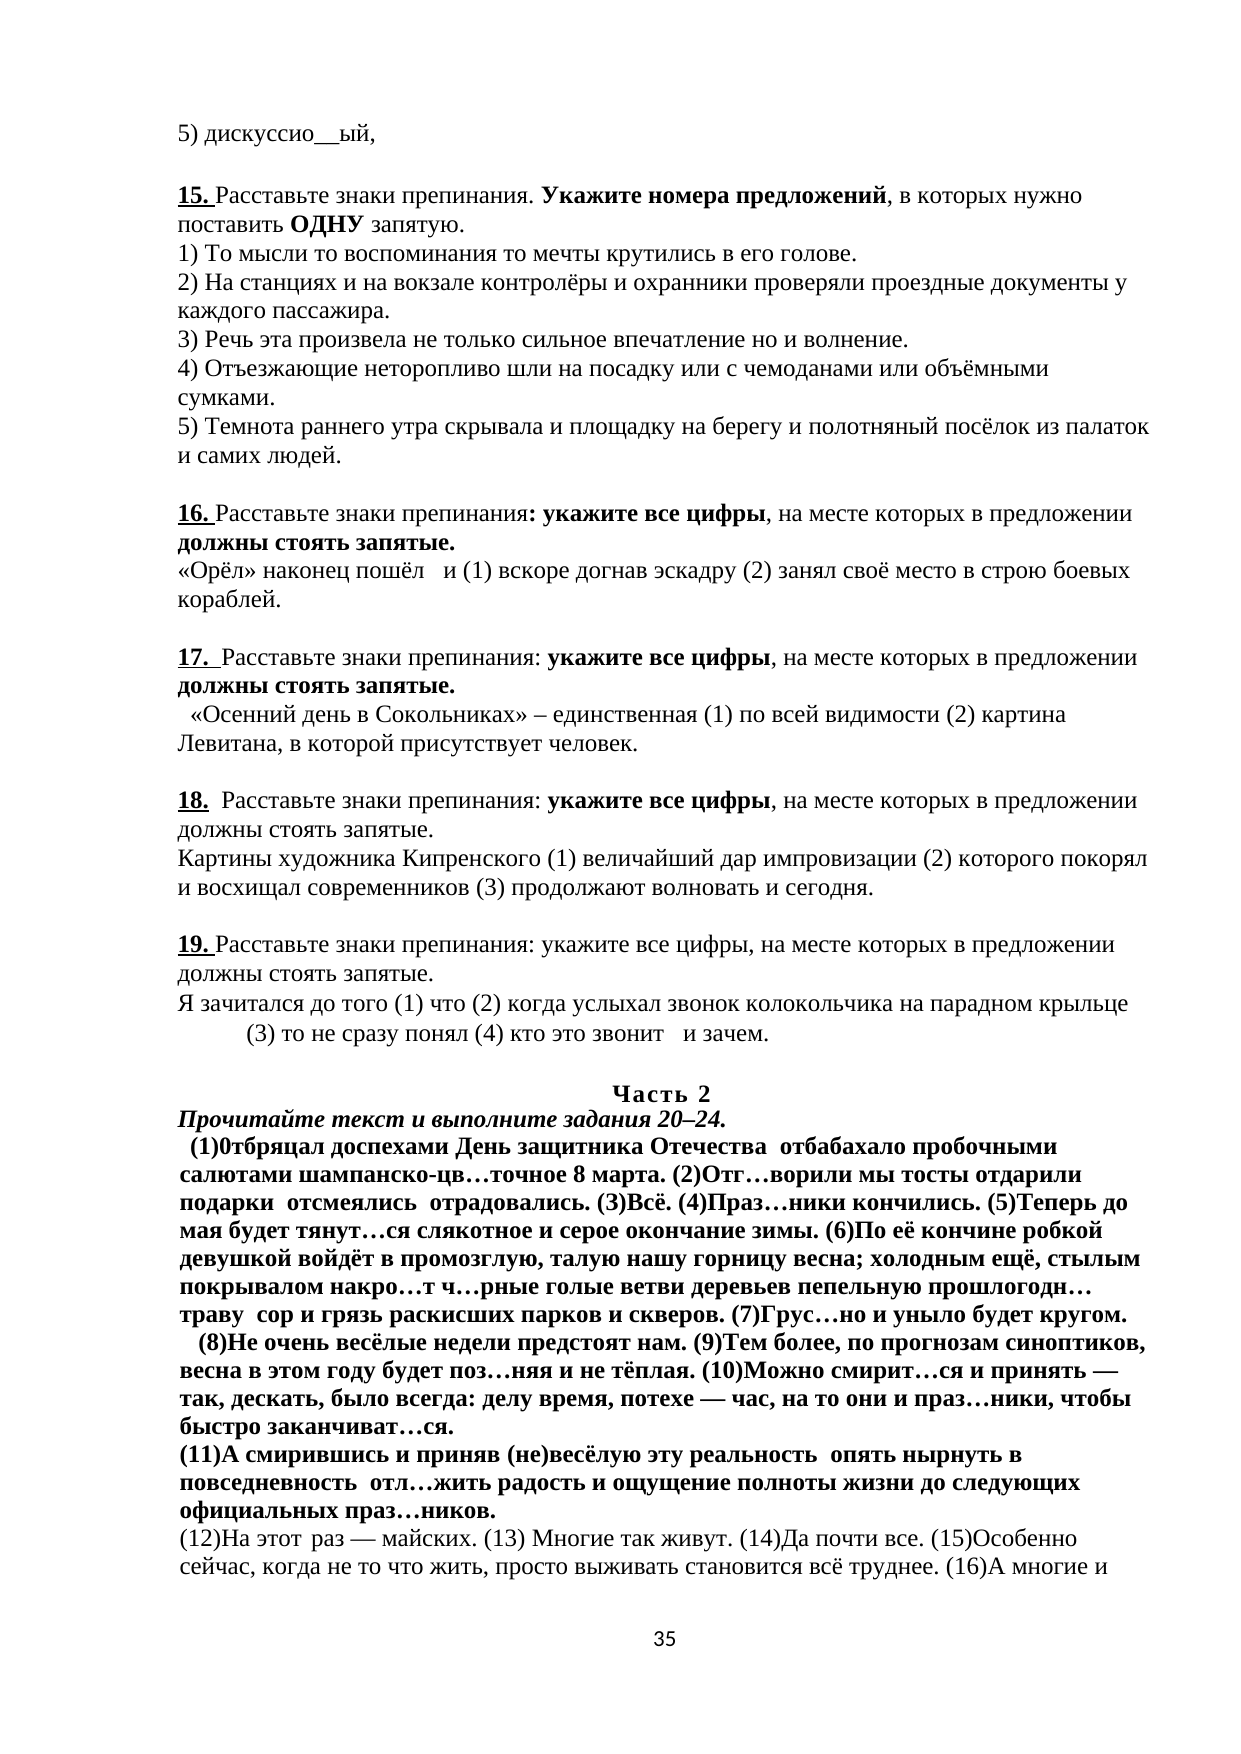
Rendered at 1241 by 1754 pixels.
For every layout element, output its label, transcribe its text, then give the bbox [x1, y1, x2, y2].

text 15. Расставьте знаки препинания. Укажите номера предложений, в которых нужно поставить ОДНУ запятую. [177, 180, 1152, 238]
text 1) То мысли то воспоминания то мечты крутились в его голове. [177, 238, 1152, 267]
text 2) На станциях и на вокзале контролёры и охранники проверяли проездные документы у каждого пассажира. [177, 267, 1145, 325]
text Картины художника Кипренского (1) величайший дар импровизации (2) которого покорял и восхищал современников (3) продолжают волновать и сегодня. [177, 843, 1152, 900]
text 18. Расставьте знаки препинания: укажите все цифры, на месте которых в предложении должны стоять запятые. [177, 785, 1152, 843]
text (1)0тбряцал доспехами День защитника Отечества отбабахало пробочными салютами шампанско-цв…точное 8 марта. (2)Отг…ворили мы тосты отдарили подарки отсмеялись отрадовались. (З)Всё. (4)Праз…ники кончились. (5)Теперь до мая будет тянут…ся слякотное и серое окончание зимы. (6)По её кончине робкой девушкой войдёт в промозглую, талую нашу горницу весна; холодным ещё, стылым покрывалом накро…т ч…рные голые ветви деревьев пепельную прошлогодн… траву сор и грязь раскисших парков и скверов. (7)Грус…но и уныло будет кругом. [179, 1132, 1149, 1328]
text Прочитайте текст и выполните задания 20–24. [177, 1109, 1152, 1132]
text 5) Темнота раннего утра скрывала и площадку на берегу и полотняный посёлок из палаток и самих людей. [177, 412, 1152, 469]
text Я зачитался до того (1) что (2) когда услыхал звонок колокольчика на парадном крыльце (3) то не сразу понял (4) кто это звонит и зачем. [177, 987, 1145, 1048]
text 4) Отъезжающие неторопливо шли на посадку или с чемоданами или объёмными сумками. [177, 354, 1152, 412]
text 16. Расставьте знаки препинания: укажите все цифры, на месте которых в предложении должны стоять запятые. [177, 498, 1152, 556]
text Часть 2 [177, 1078, 1145, 1109]
text «Орёл» наконец пошёл и (1) вскоре догнав эскадру (2) занял своё место в строю боевых кораблей. [177, 556, 1152, 613]
text «Осенний день в Сокольниках» – единственная (1) по всей видимости (2) картина Левитана, в которой присутствует человек. [177, 699, 1152, 757]
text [179, 1524, 1149, 1580]
text (11)А смирившись и приняв (не)весёлую эту реальность опять нырнуть в повседневность отл…жить радость и ощущение полноты жизни до следующих официальных праз…ников. [179, 1440, 1149, 1524]
text 3) Речь эта произвела не только сильное впечатление но и волнение. [177, 325, 1152, 354]
text (8)Не очень весёлые недели предстоят нам. (9)Тем более, по прогнозам синоптиков, весна в этом году будет поз…няя и не тёплая. (10)Можно смирит…ся и принять — так, дескать, было всегда: делу время, потехе — час, на то они и праз…ники, чтобы быстро заканчиват…ся. [179, 1328, 1149, 1440]
text 19. Расставьте знаки препинания: укажите все цифры, на месте которых в предложении должны стоять запятые. [177, 929, 1152, 987]
text 17. Расставьте знаки препинания: укажите все цифры, на месте которых в предложении должны стоять запятые. [177, 642, 1152, 699]
text 5) дискуссио__ый, [177, 118, 1152, 147]
